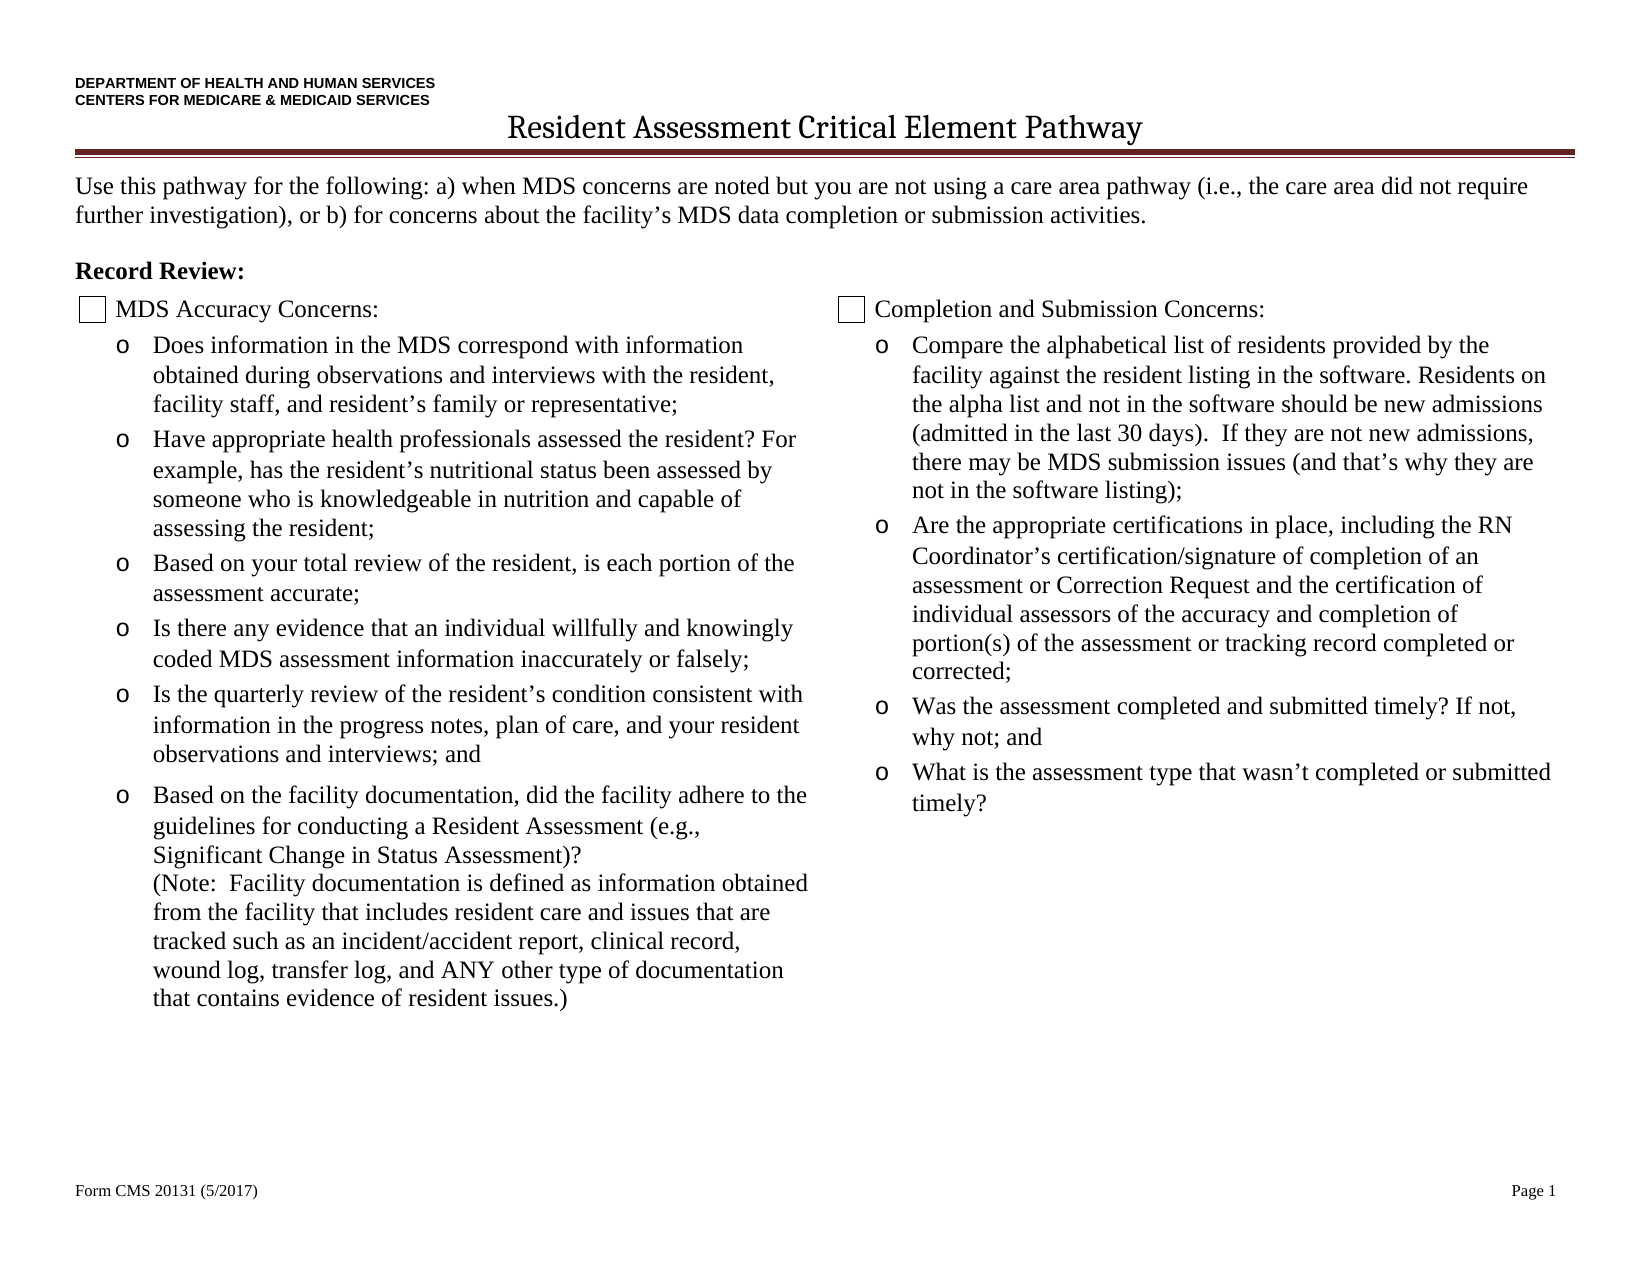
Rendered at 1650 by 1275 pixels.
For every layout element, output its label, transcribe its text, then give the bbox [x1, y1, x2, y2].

text Use this pathway for the following: a) when MDS concerns are noted but you are not using a care area pathway (i.e., the care area did not require further investigation), or b) for concerns about the facility’s MDS data completion or submission activities. [75, 171, 1575, 228]
table_header Completion and Submission Concerns: Compare the alphabetical list of residents provided by the facility against the resident listing in the software. Residents on the alpha list and not in the software should be new admissions (admitted in the last 30 days). If they are not new admissions, there may be MDS submission issues (and that’s why they are not in the software listing); Are the appropriate certifications in place, including the RN Coordinator’s certification/signature of completion of an assessment or Correction Request and the certification of individual assessors of the accuracy and completion of portion(s) of the assessment or tracking record completed or corrected; Was the assessment completed and submitted timely? If not, why not; and What is the assessment type that wasn’t completed or submitted timely? [825, 290, 1575, 1130]
text Record Review: [75, 256, 1575, 285]
table_header MDS Accuracy Concerns: Does information in the MDS correspond with information obtained during observations and interviews with the resident, facility staff, and resident’s family or representative; Have appropriate health professionals assessed the resident? For example, has the resident’s nutritional status been assessed by someone who is knowledgeable in nutrition and capable of assessing the resident; Based on your total review of the resident, is each portion of the assessment accurate; Is there any evidence that an individual willfully and knowingly coded MDS assessment information inaccurately or falsely; Is the quarterly review of the resident’s condition consistent with information in the progress notes, plan of care, and your resident observations and interviews; and Based on the facility documentation, did the facility adhere to the guidelines for conducting a Resident Assessment (e.g., Significant Change in Status Assessment)? (Note: Facility documentation is defined as information obtained from the facility that includes resident care and issues that are tracked such as an incident/accident report, clinical record, wound log, transfer log, and ANY other type of documentation that contains evidence of resident issues.) [66, 290, 825, 1130]
